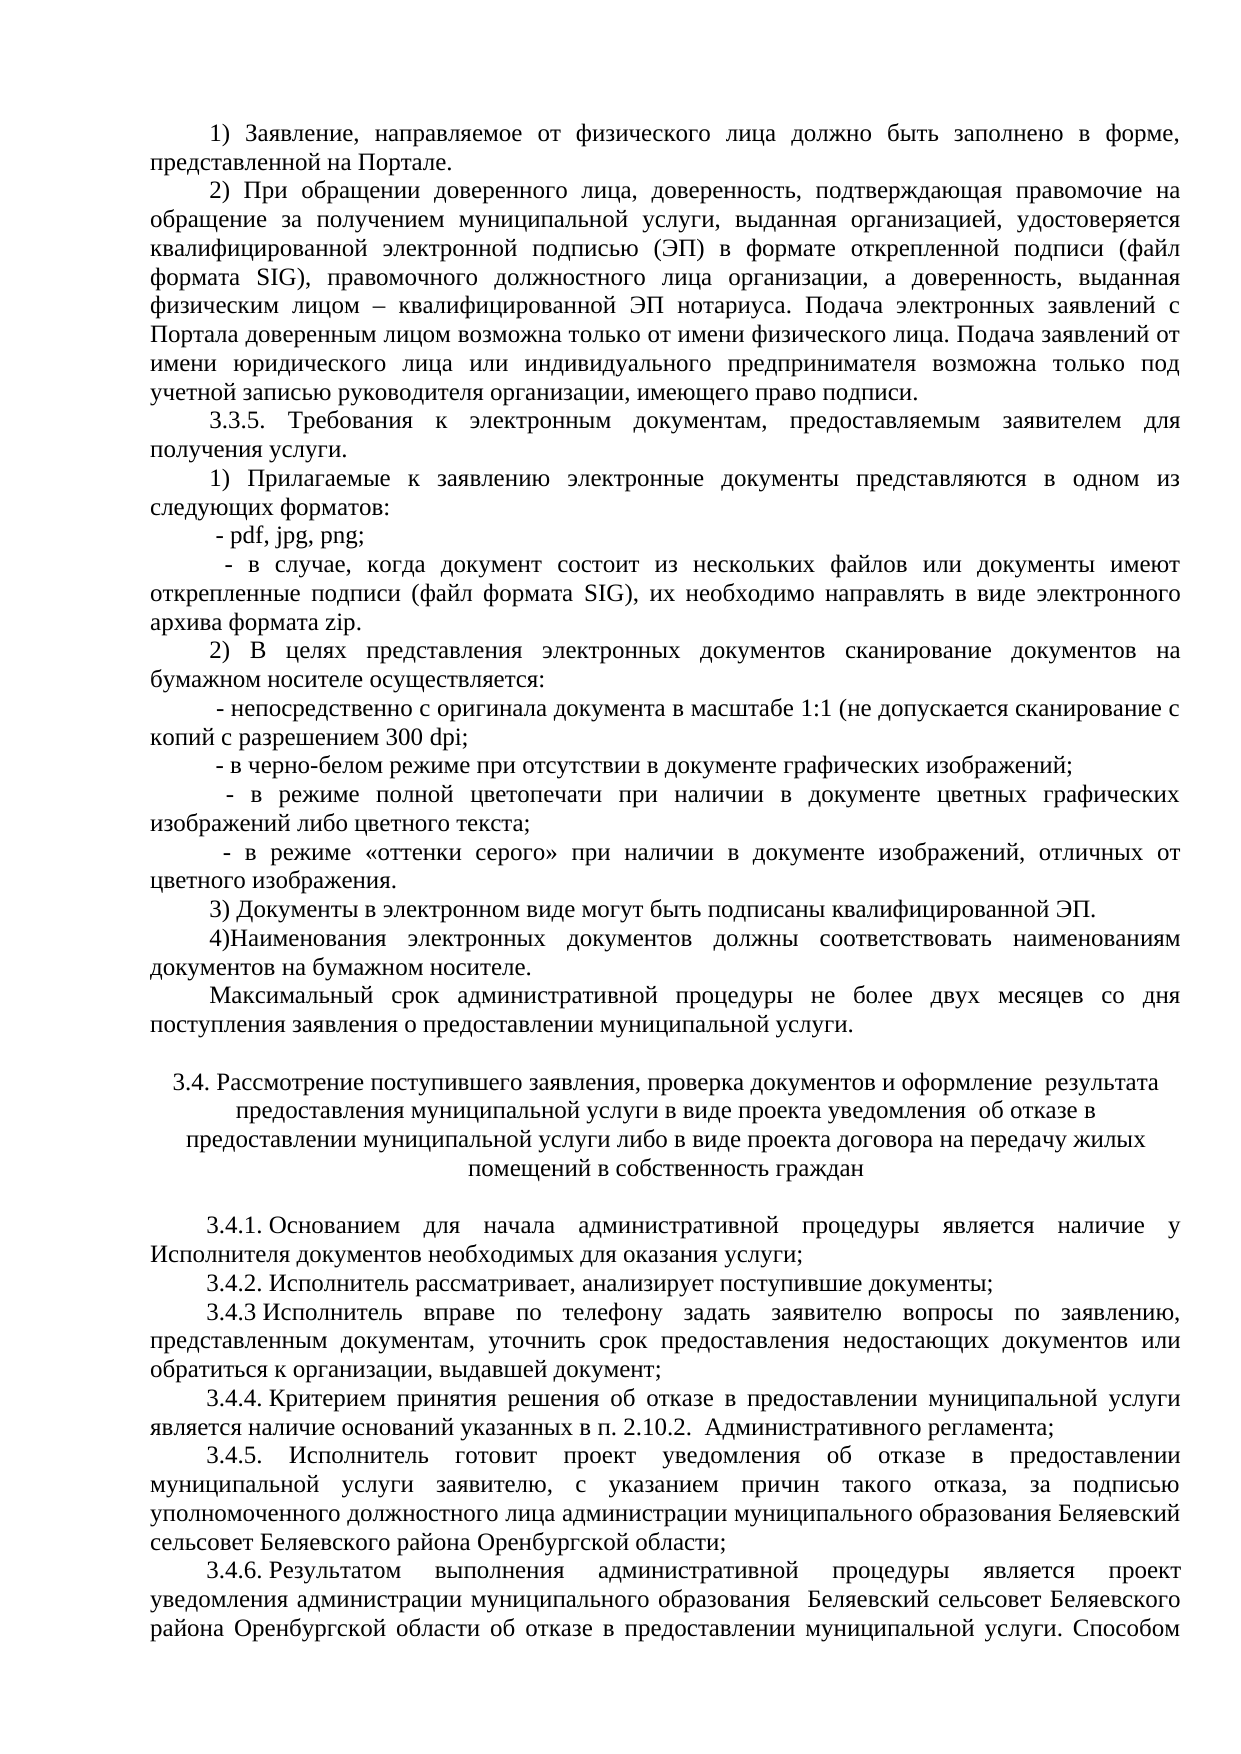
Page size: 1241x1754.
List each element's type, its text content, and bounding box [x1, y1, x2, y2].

text - в случае, когда документ состоит из нескольких файлов или документы имеют открепленные подписи (файл формата SIG), их необходимо направлять в виде электронного архива формата zip. [150, 549, 1181, 636]
text 2) При обращении доверенного лица, доверенность, подтверждающая правомочие на обращение за получением муниципальной услуги, выданная организацией, удостоверяется квалифицированной электронной подписью (ЭП) в формате открепленной подписи (файл формата SIG), правомочного должностного лица организации, а доверенность, выданная физическим лицом – квалифицированной ЭП нотариуса. Подача электронных заявлений с Портала доверенным лицом возможна только от имени физического лица. Подача заявлений от имени юридического лица или индивидуального предпринимателя возможна только под учетной записью руководителя организации, имеющего право подписи. [150, 176, 1181, 406]
text 3.4. Рассмотрение поступившего заявления, проверка документов и оформление результата предоставления муниципальной услуги в виде проекта уведомления об отказе в предоставлении муниципальной услуги либо в виде проекта договора на передачу жилых помещений в собственность граждан [150, 1067, 1182, 1182]
text - в режиме «оттенки серого» при наличии в документе изображений, отличных от цветного изображения. [150, 837, 1181, 894]
text 2) В целях представления электронных документов сканирование документов на бумажном носителе осуществляется: [150, 636, 1181, 693]
text 1) Заявление, направляемое от физического лица должно быть заполнено в форме, представленной на Портале. [150, 118, 1181, 176]
text - непосредственно с оригинала документа в масштабе 1:1 (не допускается сканирование с копий с разрешением 300 dpi; [150, 693, 1181, 751]
text 4)Наименования электронных документов должны соответствовать наименованиям документов на бумажном носителе. [150, 923, 1181, 981]
text 3.4.1. Основанием для начала административной процедуры является наличие у Исполнителя документов необходимых для оказания услуги; [150, 1211, 1181, 1268]
text Максимальный срок административной процедуры не более двух месяцев со дня поступления заявления о предоставлении муниципальной услуги. [150, 981, 1181, 1038]
text 3.4.4. Критерием принятия решения об отказе в предоставлении муниципальной услуги является наличие оснований указанных в п. 2.10.2. Административного регламента; [150, 1383, 1181, 1441]
text - в режиме полной цветопечати при наличии в документе цветных графических изображений либо цветного текста; [150, 779, 1181, 837]
text 3.4.3 Исполнитель вправе по телефону задать заявителю вопросы по заявлению, представленным документам, уточнить срок предоставления недостающих документов или обратиться к организации, выдавшей документ; [150, 1297, 1181, 1383]
text - pdf, jpg, png; [150, 521, 1181, 549]
text 3) Документы в электронном виде могут быть подписаны квалифицированной ЭП. [150, 894, 1181, 923]
text 3.4.2. Исполнитель рассматривает, анализирует поступившие документы; [150, 1268, 1181, 1297]
text 3.3.5. Требования к электронным документам, предоставляемым заявителем для получения услуги. [150, 406, 1181, 463]
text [150, 1556, 1182, 1642]
text - в черно-белом режиме при отсутствии в документе графических изображений; [150, 751, 1181, 779]
text 1) Прилагаемые к заявлению электронные документы представляются в одном из следующих форматов: [150, 463, 1181, 521]
text 3.4.5. Исполнитель готовит проект уведомления об отказе в предоставлении муниципальной услуги заявителю, с указанием причин такого отказа, за подписью уполномоченного должностного лица администрации муниципального образования Беляевский сельсовет Беляевского района Оренбургской области; [150, 1441, 1181, 1556]
